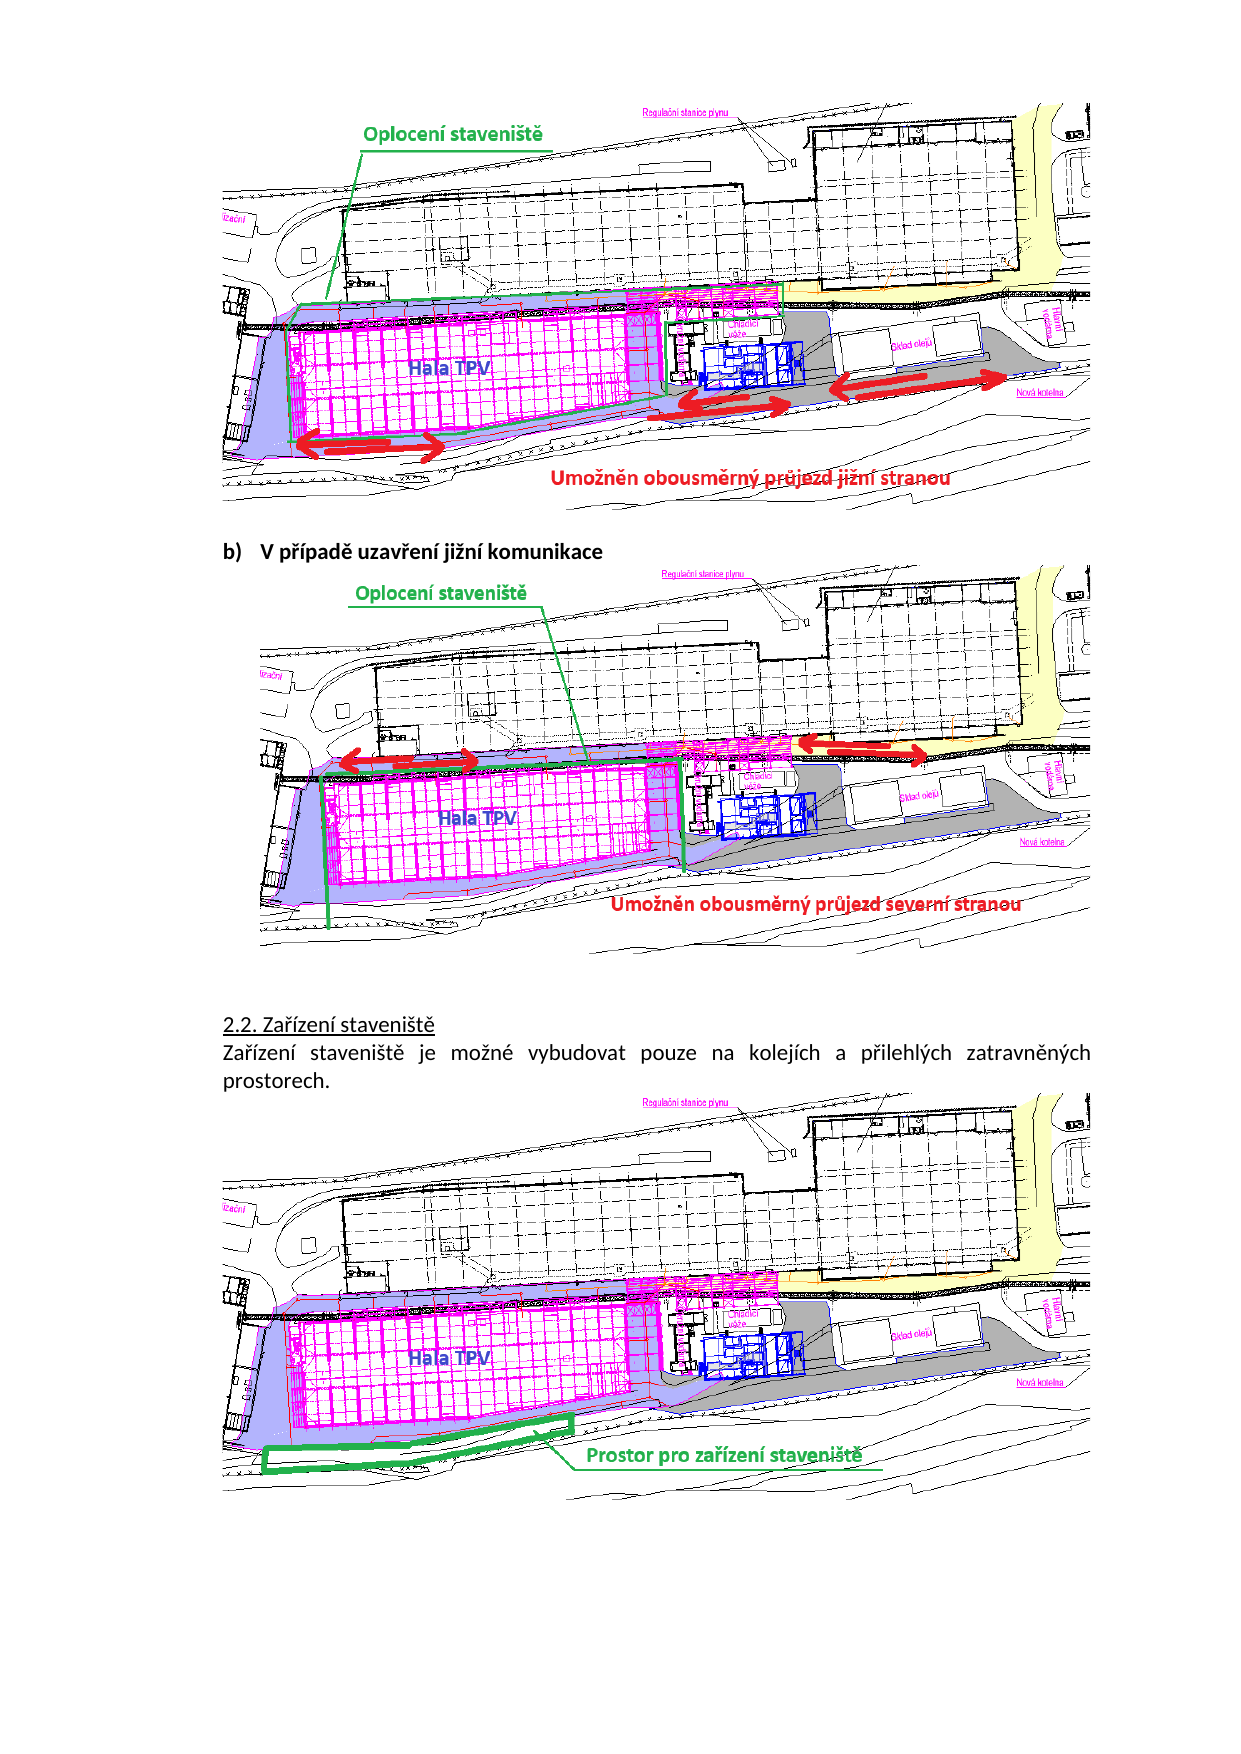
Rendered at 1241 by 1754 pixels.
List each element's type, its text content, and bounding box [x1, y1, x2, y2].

picture [222, 103, 1091, 510]
list V případě uzavření jižní komunikace [223, 537, 1093, 565]
list 2.2. Zařízení staveniště [223, 1010, 1093, 1038]
picture [260, 565, 1091, 954]
picture [222, 1093, 1091, 1500]
list Zařízení staveniště je možné vybudovat pouze na kolejích a přilehlých zatravněných prostorech. [223, 1038, 1093, 1094]
